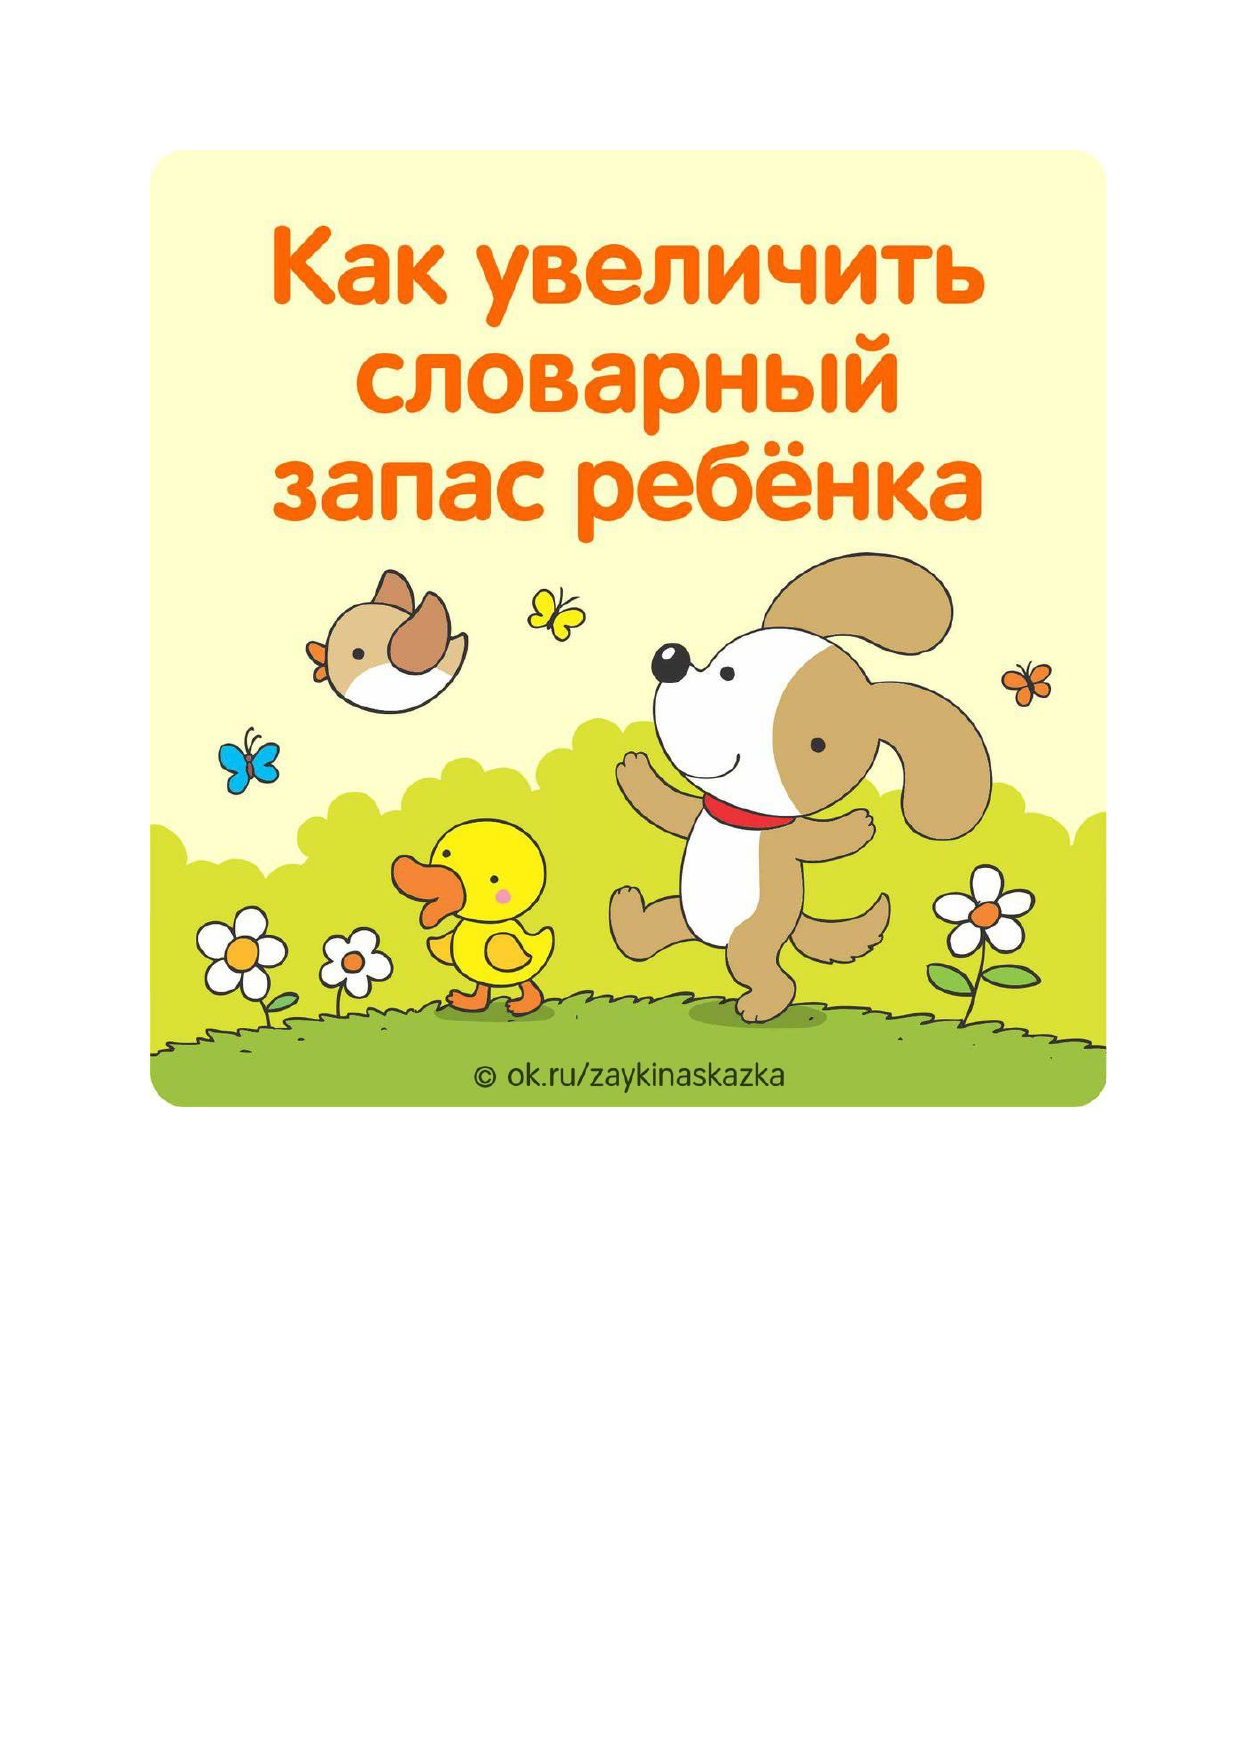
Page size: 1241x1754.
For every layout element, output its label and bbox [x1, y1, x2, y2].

picture [150, 150, 1107, 1107]
